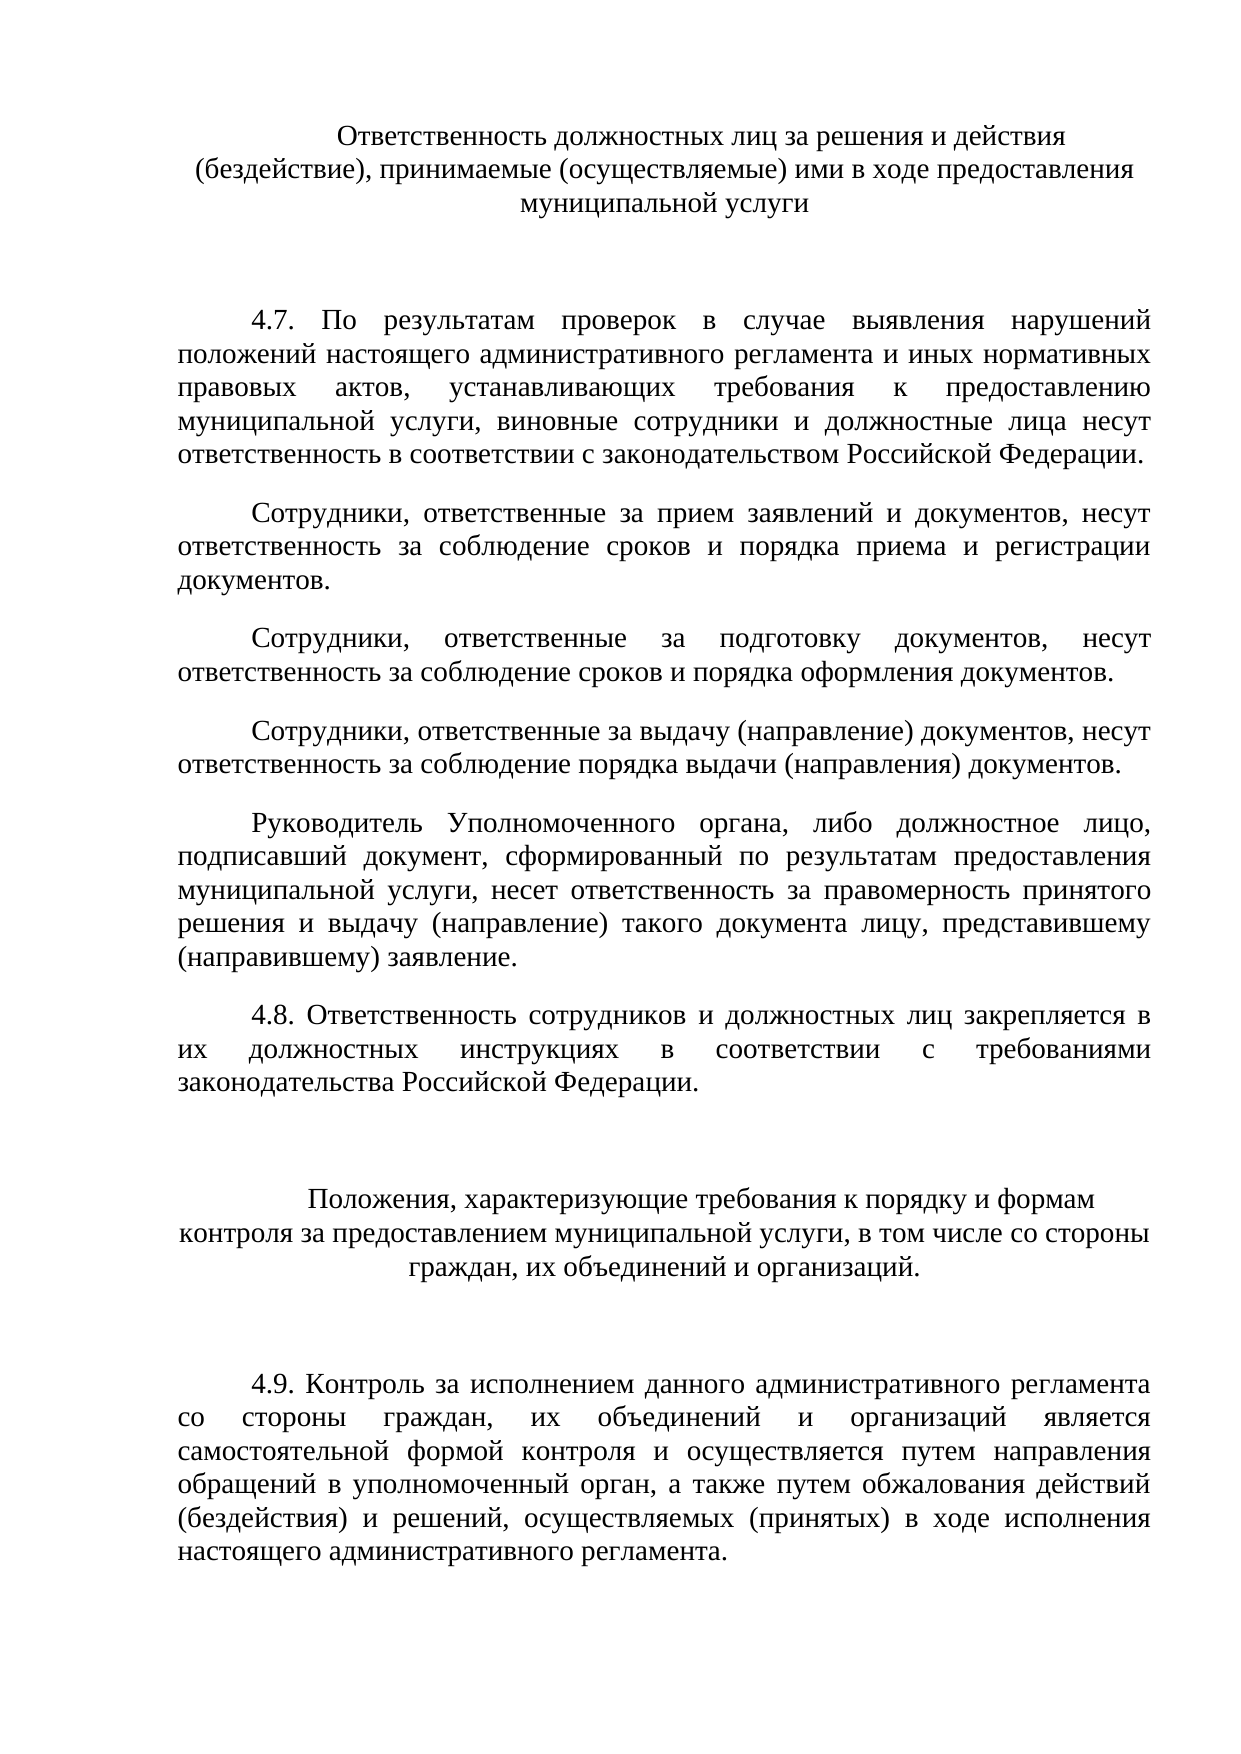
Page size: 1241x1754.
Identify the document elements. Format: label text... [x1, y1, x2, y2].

text Сотрудники, ответственные за выдачу (направление) документов, несут ответственность за соблюдение порядка выдачи (направления) документов. [177, 713, 1152, 780]
text Руководитель Уполномоченного органа, либо должностное лицо, подписавший документ, сформированный по результатам предоставления муниципальной услуги, несет ответственность за правомерность принятого решения и выдачу (направление) такого документа лицу, представившему (направившему) заявление. [177, 805, 1152, 972]
text 4.9. Контроль за исполнением данного административного регламента со стороны граждан, их объединений и организаций является самостоятельной формой контроля и осуществляется путем направления обращений в уполномоченный орган, а также путем обжалования действий (бездействия) и решений, осуществляемых (принятых) в ходе исполнения настоящего административного регламента. [177, 1366, 1152, 1567]
text Сотрудники, ответственные за прием заявлений и документов, несут ответственность за соблюдение сроков и порядка приема и регистрации документов. [177, 495, 1152, 596]
text Сотрудники, ответственные за подготовку документов, несут ответственность за соблюдение сроков и порядка оформления документов. [177, 621, 1152, 688]
text 4.7. По результатам проверок в случае выявления нарушений положений настоящего административного регламента и иных нормативных правовых актов, устанавливающих требования к предоставлению муниципальной услуги, виновные сотрудники и должностные лица несут ответственность в соответствии с законодательством Российской Федерации. [177, 302, 1152, 470]
text Ответственность должностных лиц за решения и действия (бездействие), принимаемые (осуществляемые) ими в ходе предоставления муниципальной услуги [177, 118, 1152, 219]
text 4.8. Ответственность сотрудников и должностных лиц закрепляется в их должностных инструкциях в соответствии с требованиями законодательства Российской Федерации. [177, 997, 1152, 1098]
text Положения, характеризующие требования к порядку и формам контроля за предоставлением муниципальной услуги, в том числе со стороны граждан, их объединений и организаций. [177, 1182, 1152, 1282]
